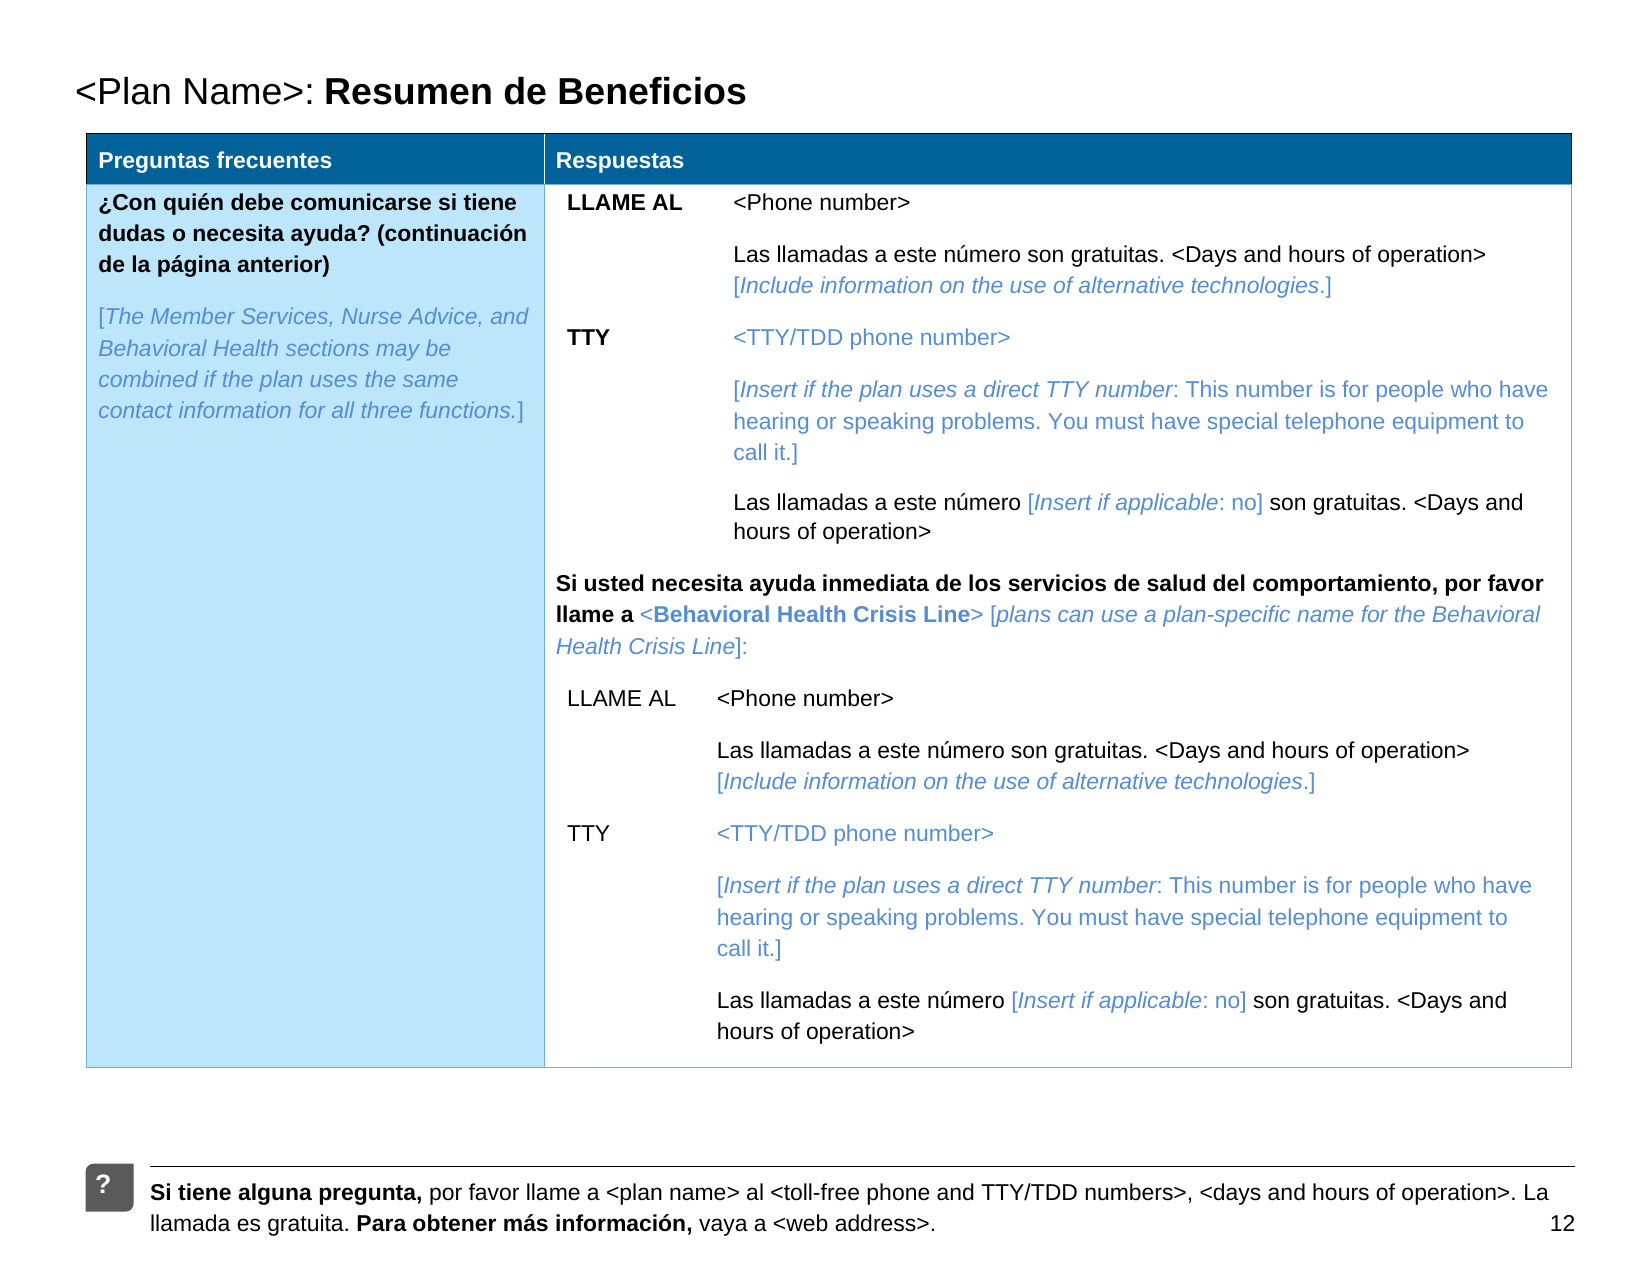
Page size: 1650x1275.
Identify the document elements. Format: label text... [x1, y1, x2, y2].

table_header Preguntas frecuentes [87, 134, 544, 184]
table_cell ¿Con quién debe comunicarse si tiene dudas o necesita ayuda? (continuación de la página anterior) [The Member Services, Nurse Advice, and Behavioral Health sections may be combined if the plan uses the same contact information for all three functions.] [87, 185, 544, 1067]
table_header Respuestas [545, 134, 1571, 184]
table_cell Si usted necesita ayuda inmediata de los servicios de salud del comportamiento, por favor llame a <Behavioral Health Crisis Line> [plans can use a plan-specific name for the Behavioral Health Crisis Line]: [545, 185, 1571, 1067]
